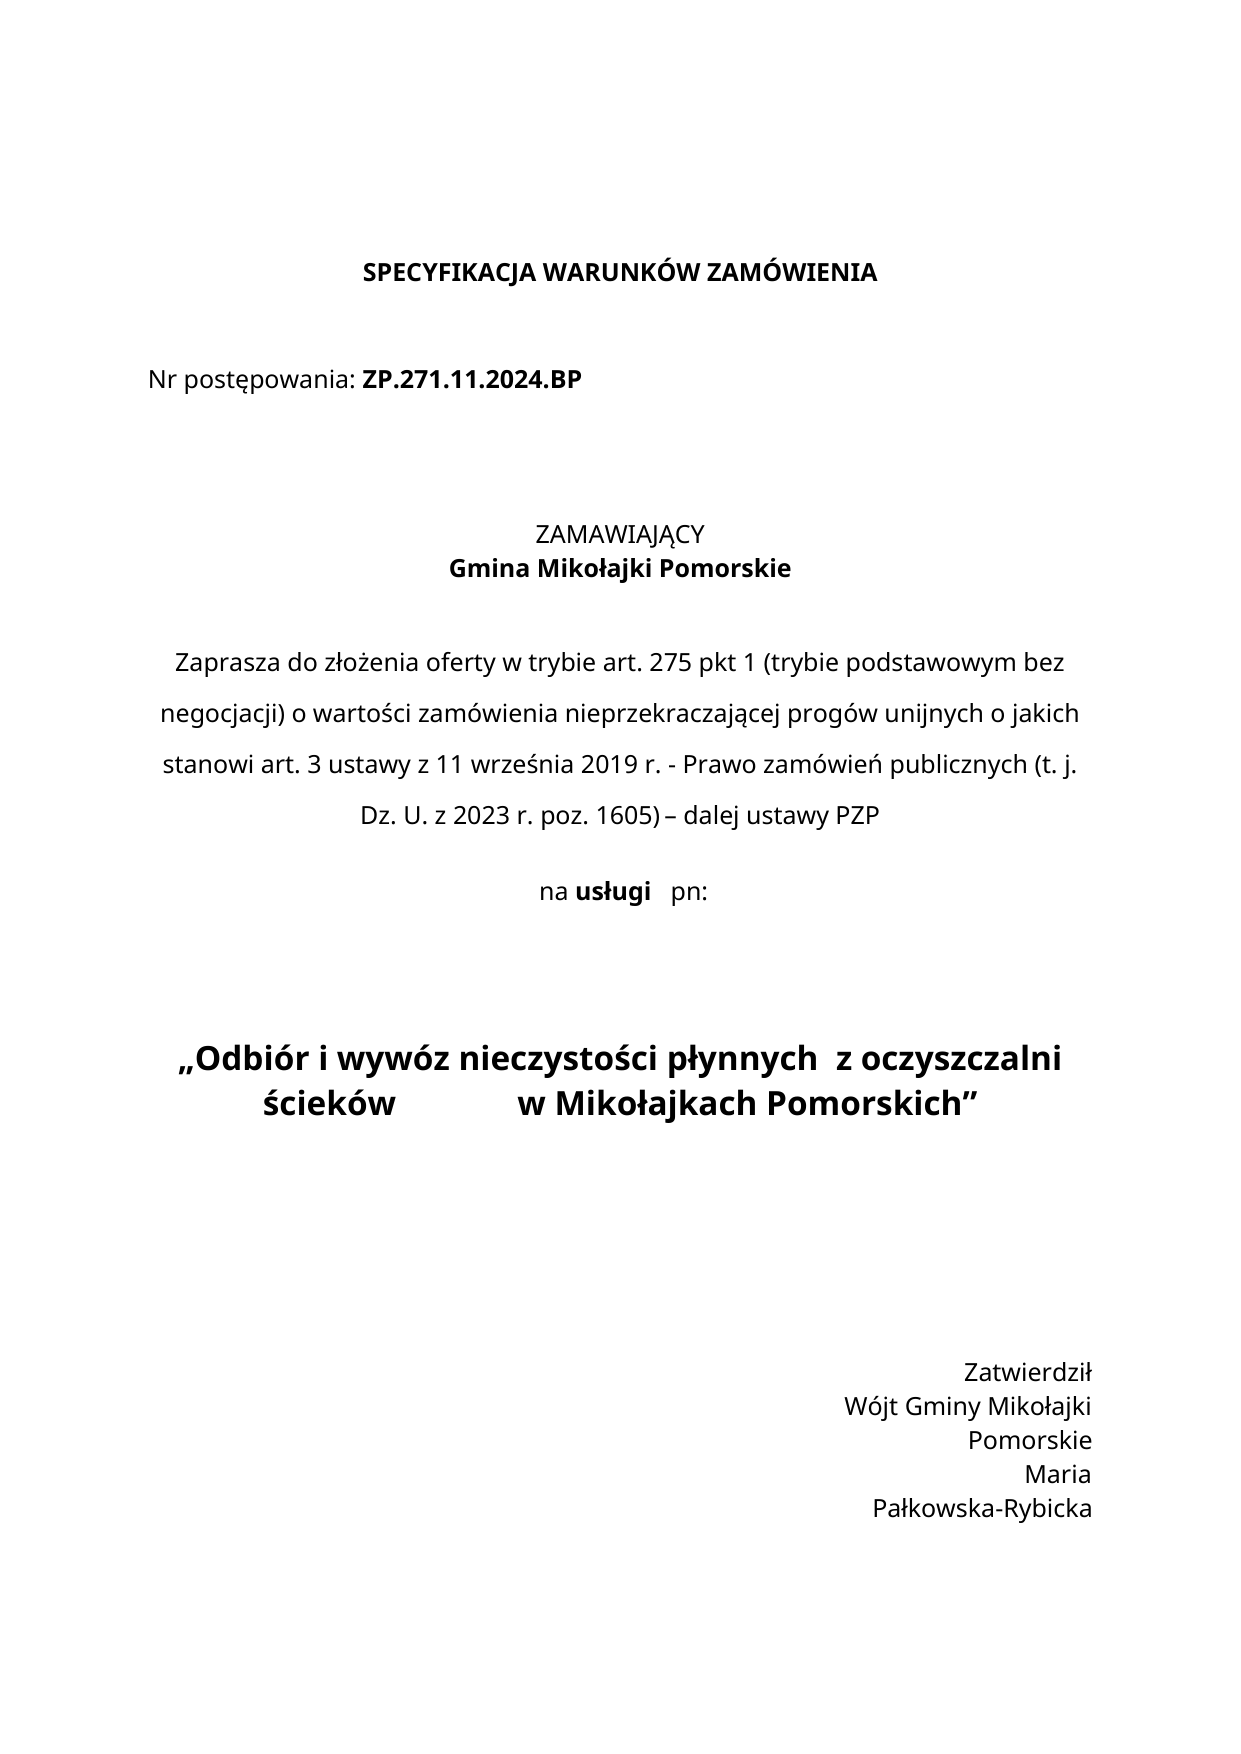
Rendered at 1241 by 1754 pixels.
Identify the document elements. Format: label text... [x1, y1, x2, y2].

text Wójt Gminy Mikołajki Pomorskie [148, 1389, 1093, 1457]
text Gmina Mikołajki Pomorskie [148, 551, 1093, 585]
text na usługi pn: [148, 873, 1093, 907]
text ZAMAWIAJĄCY [148, 517, 1093, 551]
text Zatwierdził [148, 1355, 1093, 1389]
text Maria Pałkowska-Rybicka [148, 1457, 1093, 1525]
text „Odbiór i wywóz nieczystości płynnych z oczyszczalni ścieków w Mikołajkach Pomorskich” [148, 1000, 1093, 1125]
text Nr postępowania: ZP.271.11.2024.BP [148, 361, 1093, 395]
text Zaprasza do złożenia oferty w trybie art. 275 pkt 1 (trybie podstawowym bez negocjacji) o wartości zamówienia nieprzekraczającej progów unijnych o jakich stanowi art. 3 ustawy z 11 września 2019 r. - Prawo zamówień publicznych (t. j. Dz. U. z 2023 r. poz. 1605) – dalej ustawy PZP [148, 644, 1093, 831]
text SPECYFIKACJA WARUNKÓW ZAMÓWIENIA [148, 254, 1093, 288]
